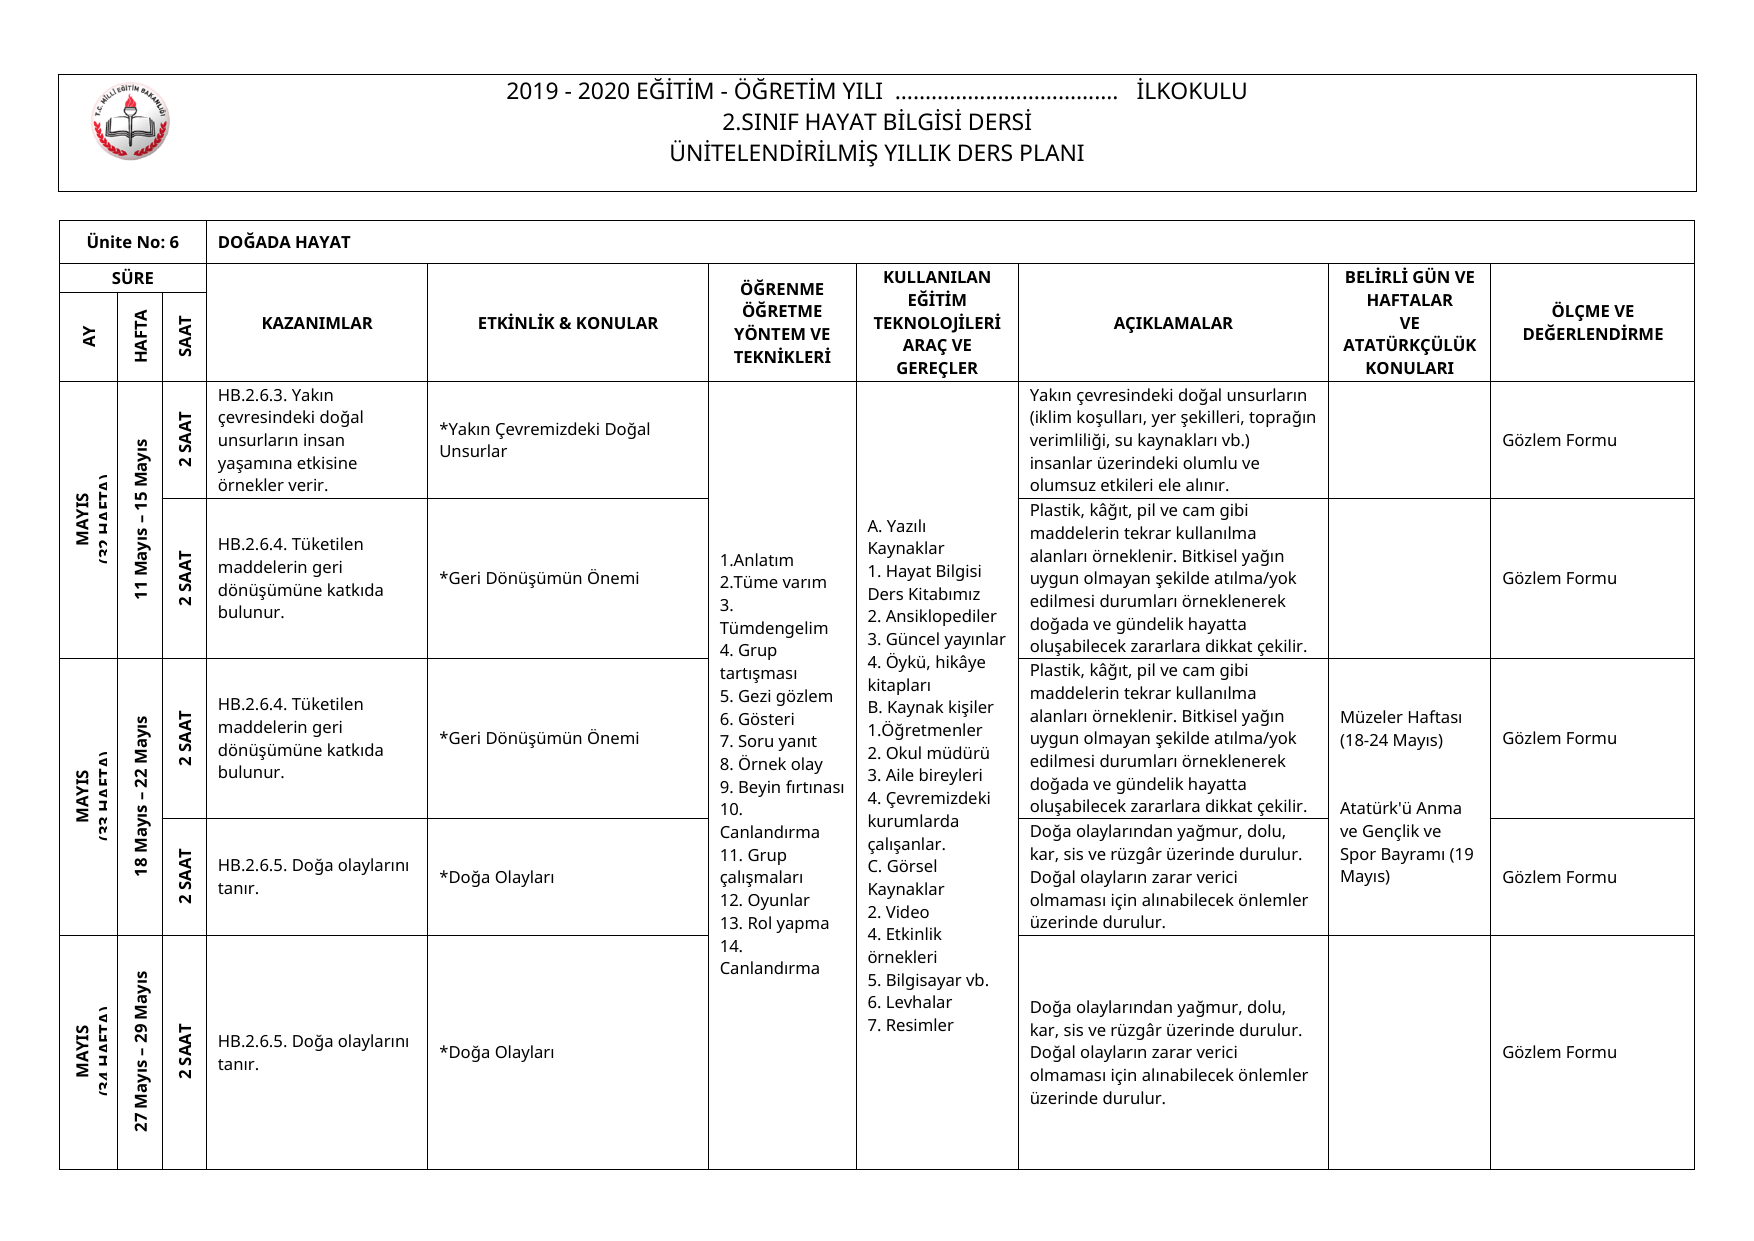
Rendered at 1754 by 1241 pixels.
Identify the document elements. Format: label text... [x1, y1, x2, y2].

table_cell BELİRLİ GÜN VE HAFTALAR VE ATATÜRKÇÜLÜK KONULARI [1329, 264, 1490, 381]
table_cell 2 SAAT [163, 382, 206, 498]
table_cell *Geri Dönüşümün Önemi [428, 659, 708, 818]
table_cell 27 Mayıs – 29 Mayıs [118, 936, 162, 1169]
table_cell AY [60, 293, 117, 381]
table_cell 2 SAAT [163, 499, 206, 658]
table_cell MAYIS (32.HAFTA) [60, 382, 117, 658]
table_cell Gözlem Formu [1491, 659, 1694, 818]
table_header DOĞADA HAYAT [207, 221, 1694, 263]
table_cell 1.Anlatım 2.Tüme varım 3. Tümdengelim 4. Grup tartışması 5. Gezi gözlem 6. Gösteri 7. Soru yanıt 8. Örnek olay 9. Beyin fırtınası 10. Canlandırma 11. Grup çalışmaları 12. Oyunlar 13. Rol yapma 14. Canlandırma [709, 382, 856, 1169]
table_cell ÖLÇME VE DEĞERLENDİRME [1491, 264, 1694, 381]
table_cell HB.2.6.5. Doğa olaylarını tanır. [207, 936, 427, 1169]
table_cell Plastik, kâğıt, pil ve cam gibi maddelerin tekrar kullanılma alanları örneklenir. Bitkisel yağın uygun olmayan şekilde atılma/yok edilmesi durumları örneklenerek doğada ve gündelik hayatta oluşabilecek zararlara dikkat çekilir. [1019, 659, 1328, 818]
picture [85, 77, 175, 167]
table_cell 2 SAAT [163, 659, 206, 818]
table_cell KAZANIMLAR [207, 264, 427, 381]
table_cell Müzeler Haftası (18-24 Mayıs) Atatürk'ü Anma ve Gençlik ve Spor Bayramı (19 Mayıs) [1329, 659, 1490, 935]
table_cell HB.2.6.4. Tüketilen maddelerin geri dönüşümüne katkıda bulunur. [207, 499, 427, 658]
table_cell 2 SAAT [163, 936, 206, 1169]
table_cell 2 SAAT [163, 819, 206, 935]
table_cell 18 Mayıs – 22 Mayıs [118, 659, 162, 935]
table_cell ÖĞRENME ÖĞRETME YÖNTEM VE TEKNİKLERİ [709, 264, 856, 381]
table_cell SÜRE [60, 264, 206, 292]
table_cell [1329, 382, 1490, 498]
table_cell Gözlem Formu [1491, 499, 1694, 658]
table_cell *Yakın Çevremizdeki Doğal Unsurlar [428, 382, 708, 498]
table_cell Yakın çevresindeki doğal unsurların (iklim koşulları, yer şekilleri, toprağın verimliliği, su kaynakları vb.) insanlar üzerindeki olumlu ve olumsuz etkileri ele alınır. [1019, 382, 1328, 498]
table_cell MAYIS (33.HAFTA) [60, 659, 117, 935]
table_cell KULLANILAN EĞİTİM TEKNOLOJİLERİ ARAÇ VE GEREÇLER [857, 264, 1018, 381]
table_cell *Geri Dönüşümün Önemi [428, 499, 708, 658]
table_cell SAAT [163, 293, 206, 381]
table_cell 11 Mayıs – 15 Mayıs [118, 382, 162, 658]
table_cell *Doğa Olayları [428, 936, 708, 1169]
table_cell HB.2.6.4. Tüketilen maddelerin geri dönüşümüne katkıda bulunur. [207, 659, 427, 818]
table_cell [1329, 499, 1490, 658]
table_cell HB.2.6.5. Doğa olaylarını tanır. [207, 819, 427, 935]
table_cell HAFTA [118, 293, 162, 381]
table_cell [1329, 936, 1490, 1169]
table_cell AÇIKLAMALAR [1019, 264, 1328, 381]
table_header Ünite No: 6 [60, 221, 206, 263]
table_cell Gözlem Formu [1491, 382, 1694, 498]
table_cell *Doğa Olayları [428, 819, 708, 935]
table_cell Gözlem Formu [1491, 819, 1694, 935]
table_cell A. Yazılı Kaynaklar 1. Hayat Bilgisi Ders Kitabımız 2. Ansiklopediler 3. Güncel yayınlar 4. Öykü, hikâye kitapları B. Kaynak kişiler 1.Öğretmenler 2. Okul müdürü 3. Aile bireyleri 4. Çevremizdeki kurumlarda çalışanlar. C. Görsel Kaynaklar 2. Video 4. Etkinlik örnekleri 5. Bilgisayar vb. 6. Levhalar 7. Resimler [857, 382, 1018, 1169]
table_cell ETKİNLİK & KONULAR [428, 264, 708, 381]
table_cell Gözlem Formu [1491, 936, 1694, 1169]
table_cell Doğa olaylarından yağmur, dolu, kar, sis ve rüzgâr üzerinde durulur. Doğal olayların zarar verici olmaması için alınabilecek önlemler üzerinde durulur. [1019, 936, 1328, 1169]
table_cell MAYIS (34.HAFTA) [60, 936, 117, 1169]
table_cell Plastik, kâğıt, pil ve cam gibi maddelerin tekrar kullanılma alanları örneklenir. Bitkisel yağın uygun olmayan şekilde atılma/yok edilmesi durumları örneklenerek doğada ve gündelik hayatta oluşabilecek zararlara dikkat çekilir. [1019, 499, 1328, 658]
table_cell Doğa olaylarından yağmur, dolu, kar, sis ve rüzgâr üzerinde durulur. Doğal olayların zarar verici olmaması için alınabilecek önlemler üzerinde durulur. [1019, 819, 1328, 935]
table_cell HB.2.6.3. Yakın çevresindeki doğal unsurların insan yaşamına etkisine örnekler verir. [207, 382, 427, 498]
